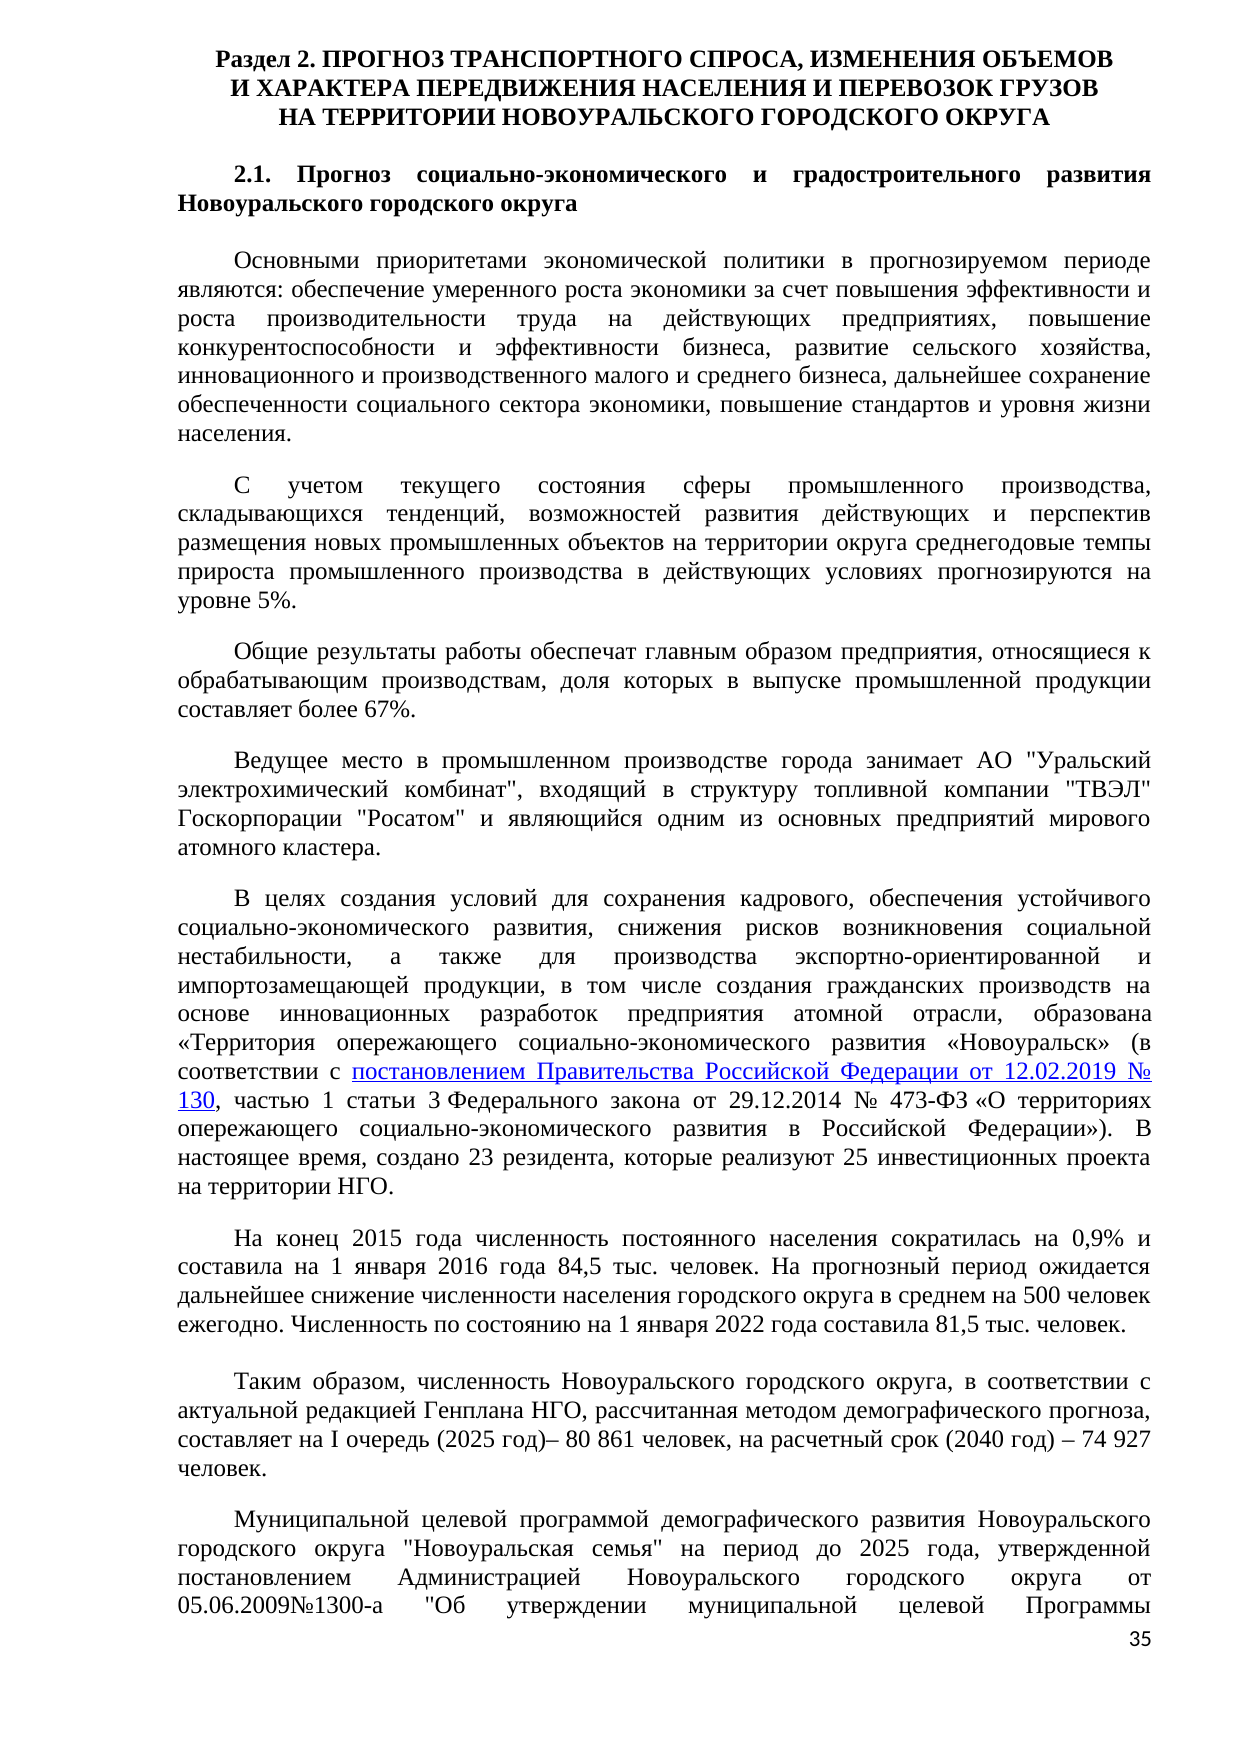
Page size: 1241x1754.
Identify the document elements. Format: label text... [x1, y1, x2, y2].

text Ведущее место в промышленном производстве города занимает АО "Уральский электрохимический комбинат", входящий в структуру топливной компании "ТВЭЛ" Госкорпорации "Росатом" и являющийся одним из основных предприятий мирового атомного кластера. [177, 746, 1152, 861]
text В целях создания условий для сохранения кадрового, обеспечения устойчивого социально-экономического развития, снижения рисков возникновения социальной нестабильности, а также для производства экспортно-ориентированной и импортозамещающей продукции, в том числе создания гражданских производств на основе инновационных разработок предприятия атомной отрасли, образована «Территория опережающего социально-экономического развития «Новоуральск» (в соответствии с постановлением Правительства Российской Федерации от 12.02.2019 № 130, частью 1 статьи 3 Федерального закона от 29.12.2014 № 473-ФЗ «О территориях опережающего социально-экономического развития в Российской Федерации»). В настоящее время, создано 23 резидента, которые реализуют 25 инвестиционных проекта на территории НГО. [177, 1082, 1152, 1200]
text Таким образом, численность Новоуральского городского округа, в соответствии с актуальной редакцией Генплана НГО, рассчитанная методом демографического прогноза, составляет на I очередь (2025 год)– 80 861 человек, на расчетный срок (2040 год) – 74 927 человек. [177, 1366, 1152, 1481]
title НА ТЕРРИТОРИИ НОВОУРАЛЬСКОГО ГОРОДСКОГО ОКРУГА [177, 102, 1152, 131]
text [177, 1504, 1152, 1619]
title 2.1. Прогноз социально-экономического и градостроительного развития Новоуральского городского округа [177, 159, 1152, 217]
text С учетом текущего состояния сферы промышленного производства, складывающихся тенденций, возможностей развития действующих и перспектив размещения новых промышленных объектов на территории округа среднегодовые темпы прироста промышленного производства в действующих условиях прогнозируются на уровне 5%. [177, 470, 1152, 613]
title И ХАРАКТЕРА ПЕРЕДВИЖЕНИЯ НАСЕЛЕНИЯ И ПЕРЕВОЗОК ГРУЗОВ [177, 73, 1152, 102]
text Основными приоритетами экономической политики в прогнозируемом периоде являются: обеспечение умеренного роста экономики за счет повышения эффективности и роста производительности труда на действующих предприятиях, повышение конкурентоспособности и эффективности бизнеса, развитие сельского хозяйства, инновационного и производственного малого и среднего бизнеса, дальнейшее сохранение обеспеченности социального сектора экономики, повышение стандартов и уровня жизни населения. [177, 246, 1152, 447]
text Общие результаты работы обеспечат главным образом предприятия, относящиеся к обрабатывающим производствам, доля которых в выпуске промышленной продукции составляет более 67%. [177, 636, 1152, 723]
text На конец 2015 года численность постоянного населения сократилась на 0,9% и составила на 1 января 2016 года 84,5 тыс. человек. На прогнозный период ожидается дальнейшее снижение численности населения городского округа в среднем на 500 человек ежегодно. Численность по состоянию на 1 января 2022 года составила 81,5 тыс. человек. [177, 1223, 1152, 1338]
title Раздел 2. ПРОГНОЗ ТРАНСПОРТНОГО СПРОСА, ИЗМЕНЕНИЯ ОБЪЕМОВ [177, 44, 1152, 73]
